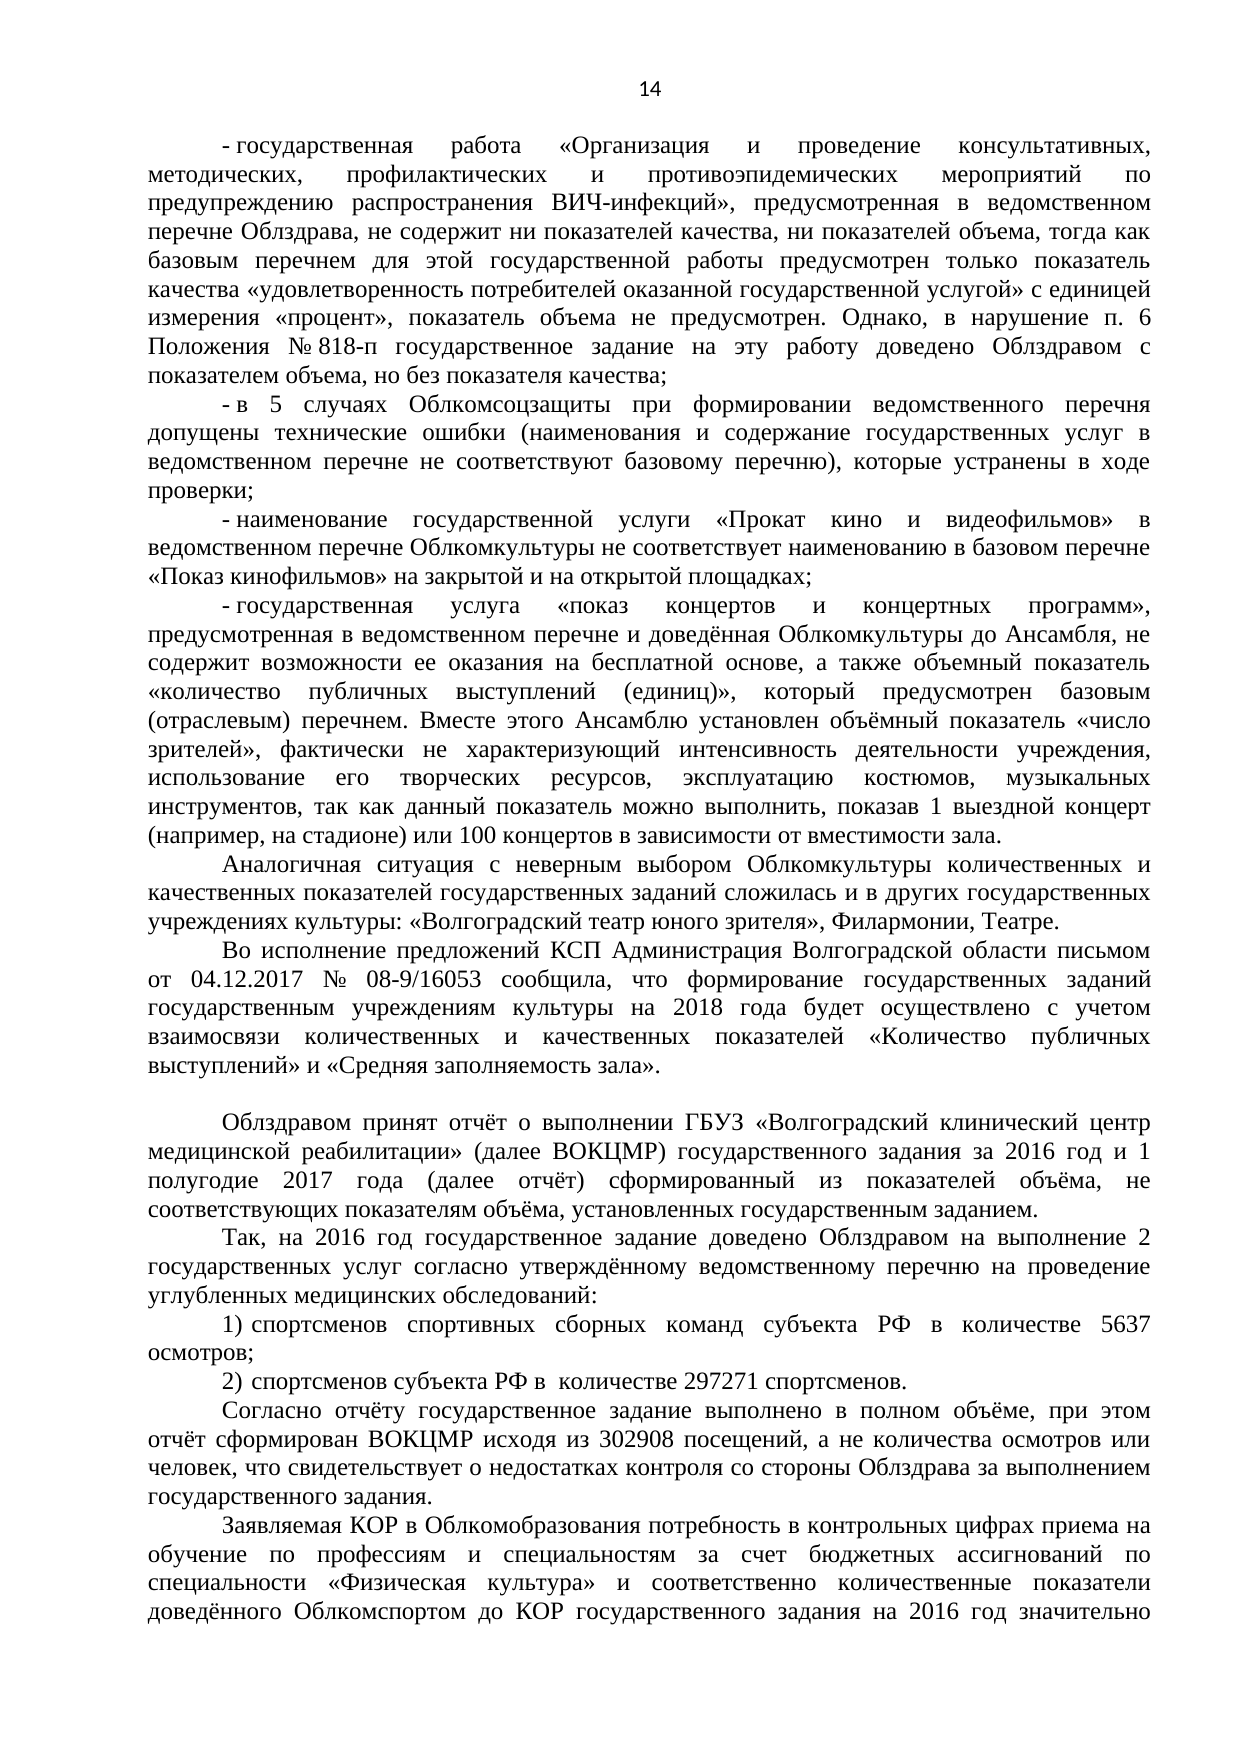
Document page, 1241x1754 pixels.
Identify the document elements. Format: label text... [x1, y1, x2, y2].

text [148, 1510, 1152, 1625]
text - в 5 случаях Облкомсоцзащиты при формировании ведомственного перечня допущены технические ошибки (наименования и содержание государственных услуг в ведомственном перечне не соответствуют базовому перечню), которые устранены в ходе проверки; [148, 389, 1152, 504]
text - наименование государственной услуги «Прокат кино и видеофильмов» в ведомственном перечне Облкомкультуры не соответствует наименованию в базовом перечне «Показ кинофильмов» на закрытой и на открытой площадках; [148, 504, 1152, 590]
text Облздравом принят отчёт о выполнении ГБУЗ «Волгоградский клинический центр медицинской реабилитации» (далее ВОКЦМР) государственного задания за 2016 год и 1 полугодие 2017 года (далее отчёт) сформированный из показателей объёма, не соответствующих показателям объёма, установленных государственным заданием. [148, 1107, 1152, 1222]
text Так, на 2016 год государственное задание доведено Облздравом на выполнение 2 государственных услуг согласно утверждённому ведомственному перечню на проведение углубленных медицинских обследований: [148, 1222, 1152, 1309]
text Согласно отчёту государственное задание выполнено в полном объёме, при этом отчёт сформирован ВОКЦМР исходя из 302908 посещений, а не количества осмотров или человек, что свидетельствует о недостатках контроля со стороны Облздрава за выполнением государственного задания. [148, 1395, 1152, 1510]
text - государственная услуга «показ концертов и концертных программ», предусмотренная в ведомственном перечне и доведённая Облкомкультуры до Ансамбля, не содержит возможности ее оказания на бесплатной основе, а также объемный показатель «количество публичных выступлений (единиц)», который предусмотрен базовым (отраслевым) перечнем. Вместе этого Ансамблю установлен объёмный показатель «число зрителей», фактически не характеризующий интенсивность деятельности учреждения, использование его творческих ресурсов, эксплуатацию костюмов, музыкальных инструментов, так как данный показатель можно выполнить, показав 1 выездной концерт (например, на стадионе) или 100 концертов в зависимости от вместимости зала. [148, 590, 1152, 849]
list спортсменов субъекта РФ в количестве 297271 спортсменов. [148, 1366, 1152, 1395]
text - государственная работа «Организация и проведение консультативных, методических, профилактических и противоэпидемических мероприятий по предупреждению распространения ВИЧ-инфекций», предусмотренная в ведомственном перечне Облздрава, не содержит ни показателей качества, ни показателей объема, тогда как базовым перечнем для этой государственной работы предусмотрен только показатель качества «удовлетворенность потребителей оказанной государственной услугой» с единицей измерения «процент», показатель объема не предусмотрен. Однако, в нарушение п. 6 Положения № 818-п государственное задание на эту работу доведено Облздравом с показателем объема, но без показателя качества; [148, 130, 1152, 389]
text Во исполнение предложений КСП Администрация Волгоградской области письмом от 04.12.2017 № 08-9/16053 сообщила, что формирование государственных заданий государственным учреждениям культуры на 2018 года будет осуществлено с учетом взаимосвязи количественных и качественных показателей «Количество публичных выступлений» и «Средняя заполняемость зала». [148, 935, 1152, 1079]
text Аналогичная ситуация с неверным выбором Облкомкультуры количественных и качественных показателей государственных заданий сложилась и в других государственных учреждениях культуры: «Волгоградский театр юного зрителя», Филармонии, Театре. [148, 849, 1152, 935]
list спортсменов спортивных сборных команд субъекта РФ в количестве 5637 осмотров; [148, 1309, 1152, 1366]
